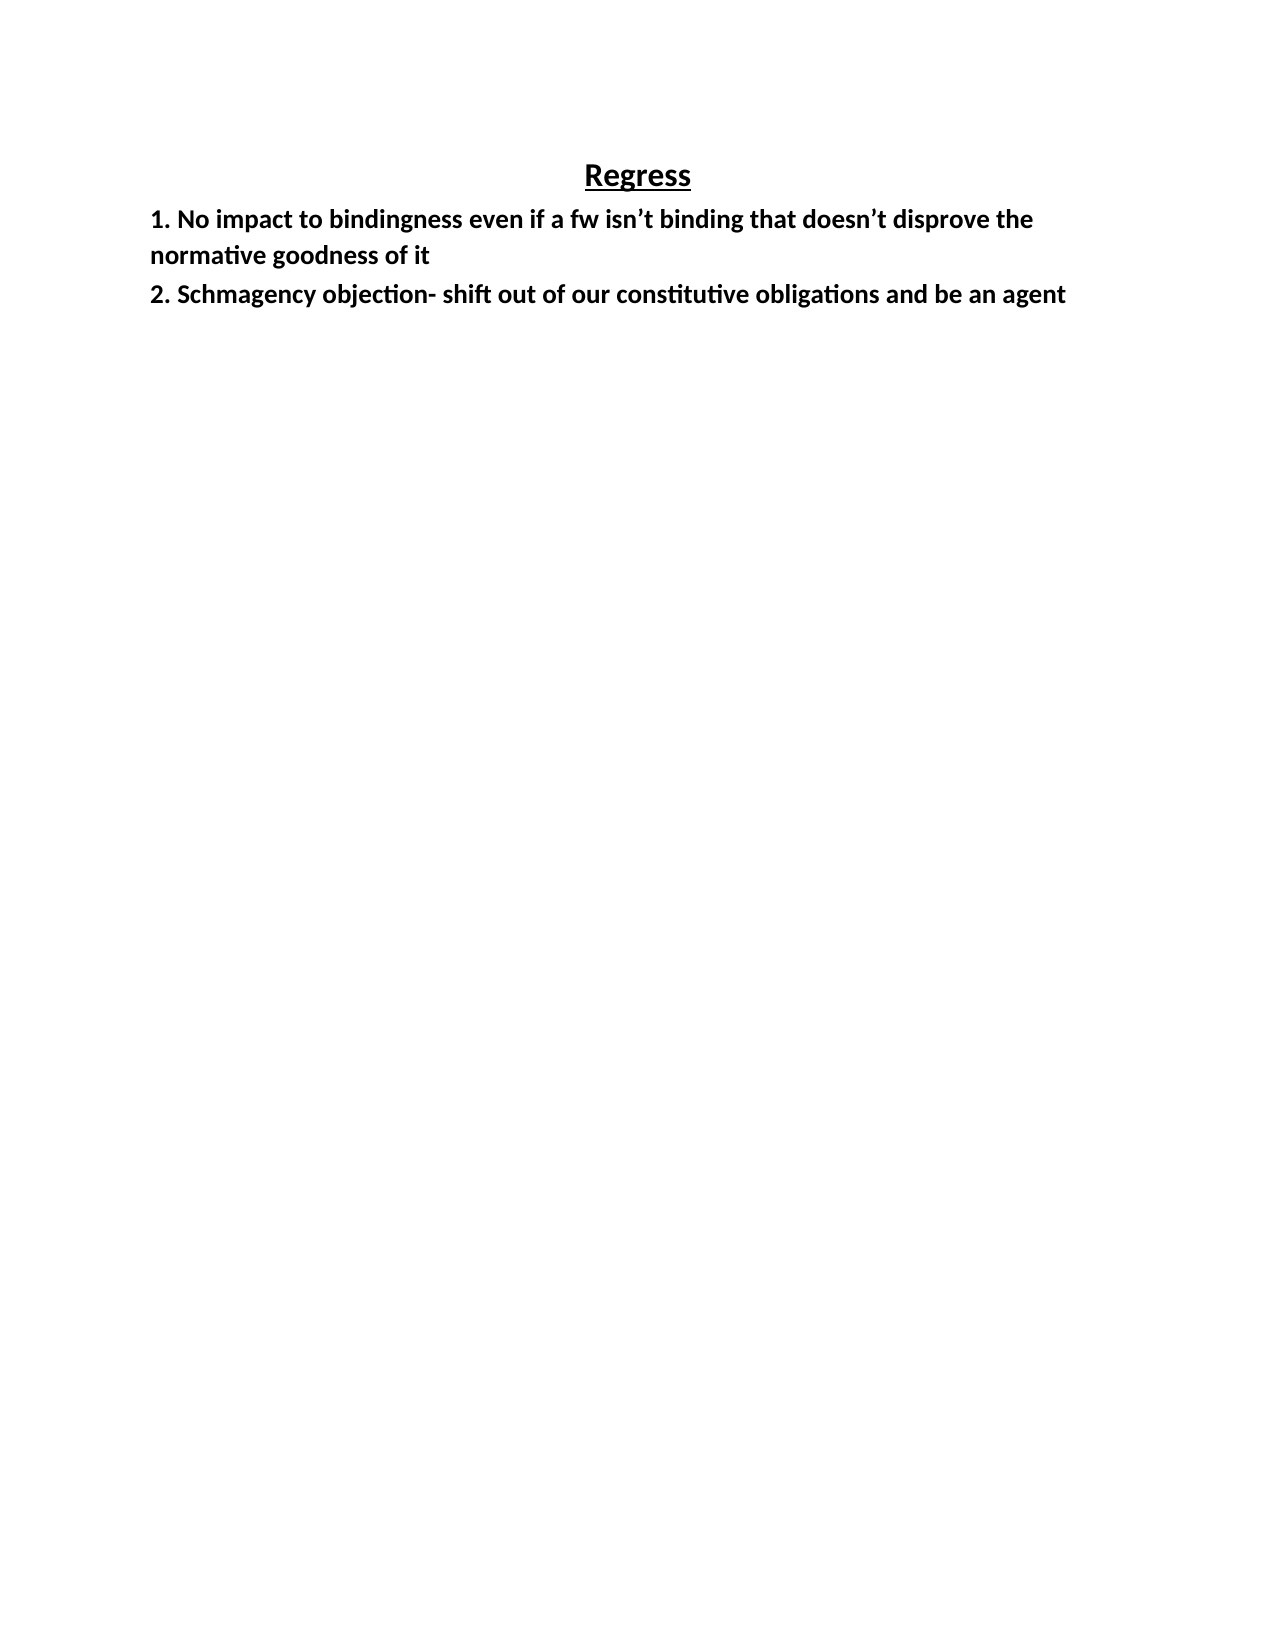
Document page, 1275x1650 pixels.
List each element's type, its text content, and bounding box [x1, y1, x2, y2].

subtitle Regress [150, 154, 1125, 195]
subtitle 2. Schmagency objection- shift out of our constitutive obligations and be an agent [150, 278, 1125, 311]
subtitle 1. No impact to bindingness even if a fw isn’t binding that doesn’t disprove the normative goodness of it [150, 202, 1125, 271]
